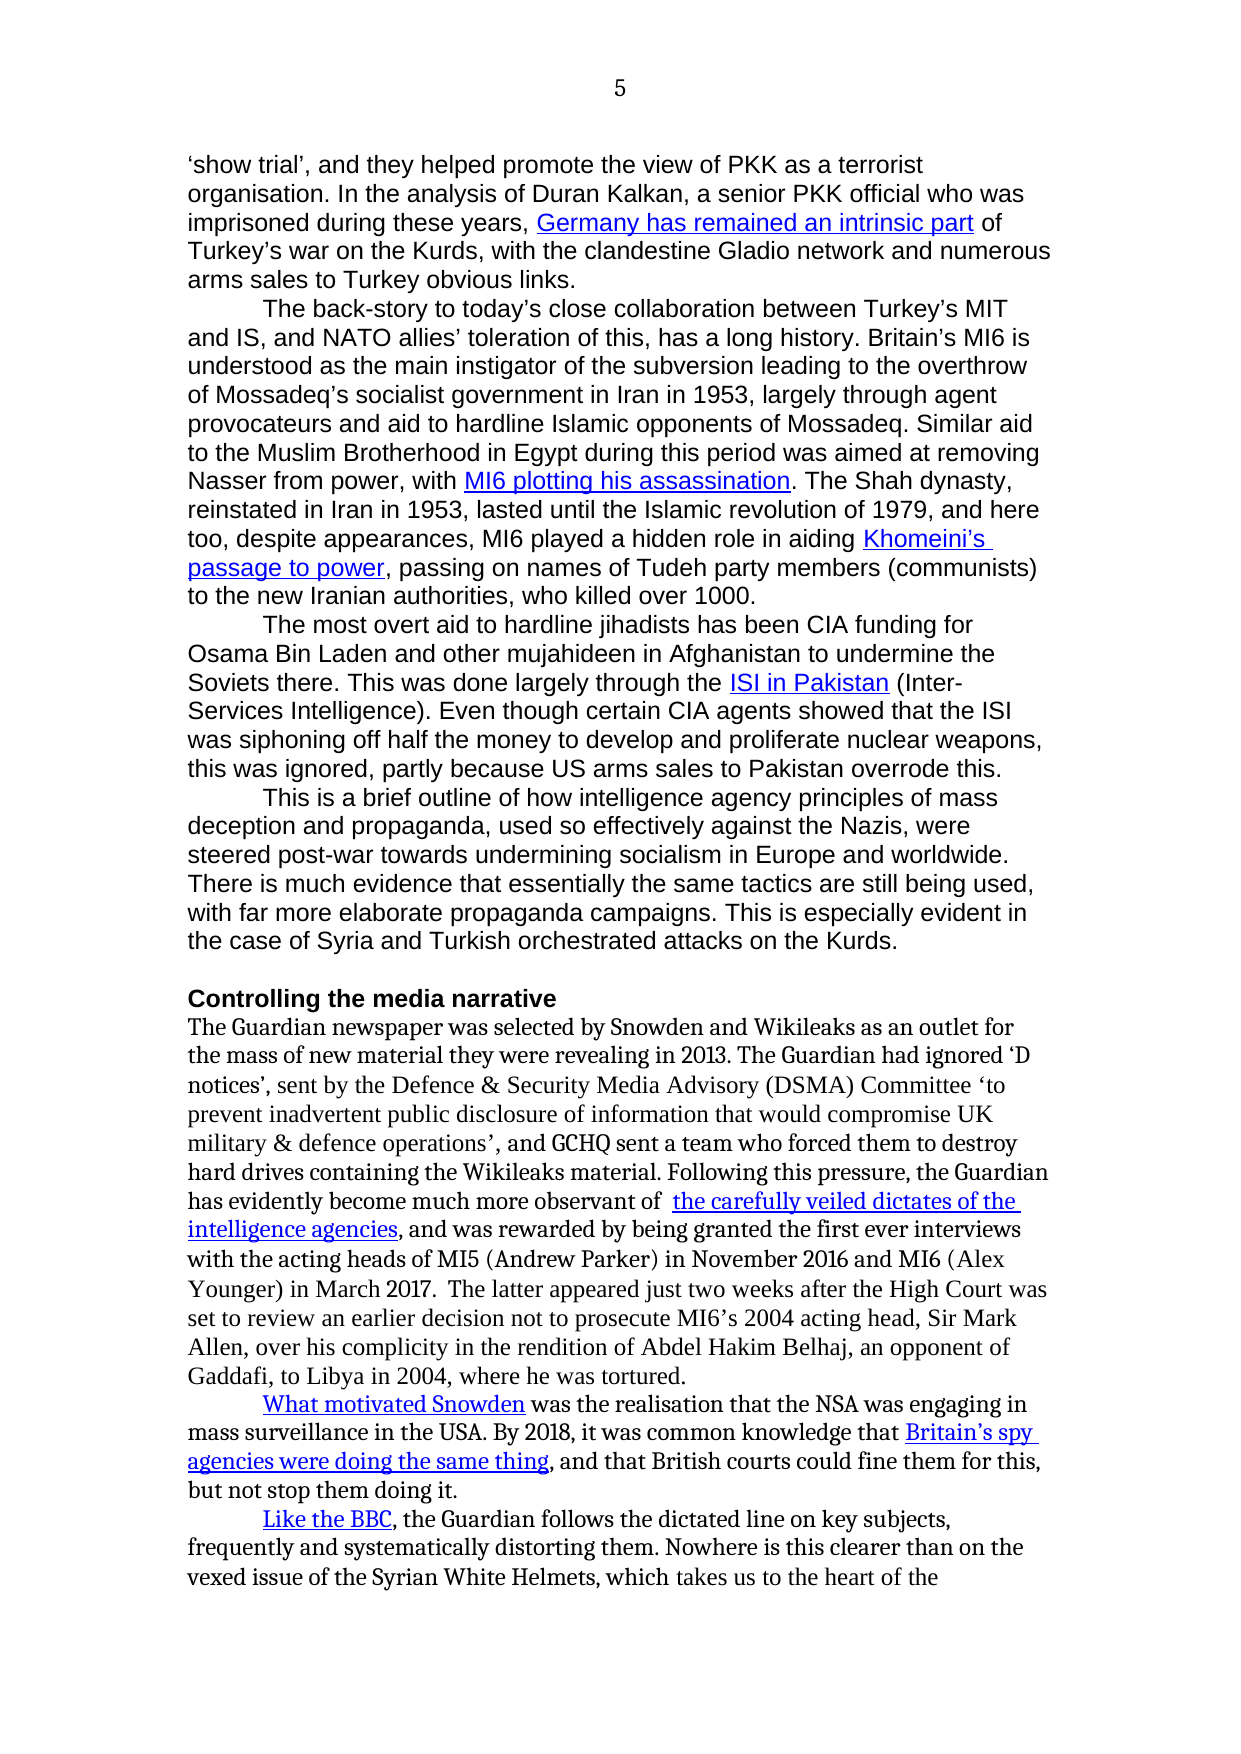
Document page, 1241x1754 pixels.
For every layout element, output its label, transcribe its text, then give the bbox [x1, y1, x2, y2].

text The Guardian newspaper was selected by Snowden and Wikileaks as an outlet for the mass of new material they were revealing in 2013. The Guardian had ignored ‘D notices’, sent by the Defence & Security Media Advisory (DSMA) Committee ‘to prevent inadvertent public disclosure of information that would compromise UK military & defence operations’, and GCHQ sent a team who forced them to destroy hard drives containing the Wikileaks material. Following this pressure, the Guardian has evidently become much more observant of the carefully veiled dictates of the intelligence agencies, and was rewarded by being granted the first ever interviews with the acting heads of MI5 (Andrew Parker) in November 2016 and MI6 (Alex Younger) in March 2017. The latter appeared just two weeks after the High Court was set to review an earlier decision not to prosecute MI6’s 2004 acting head, Sir Mark Allen, over his complicity in the rendition of Abdel Hakim Belhaj, an opponent of Gaddafi, to Libya in 2004, where he was tortured. [187, 1012, 1053, 1389]
text This is a brief outline of how intelligence agency principles of mass deception and propaganda, used so effectively against the Nazis, were steered post-war towards undermining socialism in Europe and worldwide. There is much evidence that essentially the same tactics are still being used, with far more elaborate propaganda campaigns. This is especially evident in the case of Syria and Turkish orchestrated attacks on the Kurds. [187, 782, 1053, 955]
text Controlling the media narrative [187, 984, 1053, 1012]
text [187, 1504, 1053, 1592]
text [187, 150, 1053, 294]
text The back-story to today’s close collaboration between Turkey’s MIT and IS, and NATO allies’ toleration of this, has a long history. Britain’s MI6 is understood as the main instigator of the subversion leading to the overthrow of Mossadeq’s socialist government in Iran in 1953, largely through agent provocateurs and aid to hardline Islamic opponents of Mossadeq. Similar aid to the Muslim Brotherhood in Egypt during this period was aimed at removing Nasser from power, with MI6 plotting his assassination. The Shah dynasty, reinstated in Iran in 1953, lasted until the Islamic revolution of 1979, and here too, despite appearances, MI6 played a hidden role in aiding Khomeini’s passage to power, passing on names of Tudeh party members (communists) to the new Iranian authorities, who killed over 1000. [187, 294, 1053, 610]
text The most overt aid to hardline jihadists has been CIA funding for Osama Bin Laden and other mujahideen in Afghanistan to undermine the Soviets there. This was done largely through the ISI in Pakistan (Inter-Services Intelligence). Even though certain CIA agents showed that the ISI was siphoning off half the money to develop and proliferate nuclear weapons, this was ignored, partly because US arms sales to Pakistan overrode this. [187, 610, 1053, 782]
text What motivated Snowden was the realisation that the NSA was engaging in mass surveillance in the USA. By 2018, it was common knowledge that Britain’s spy agencies were doing the same thing, and that British courts could fine them for this, but not stop them doing it. [187, 1389, 1053, 1504]
